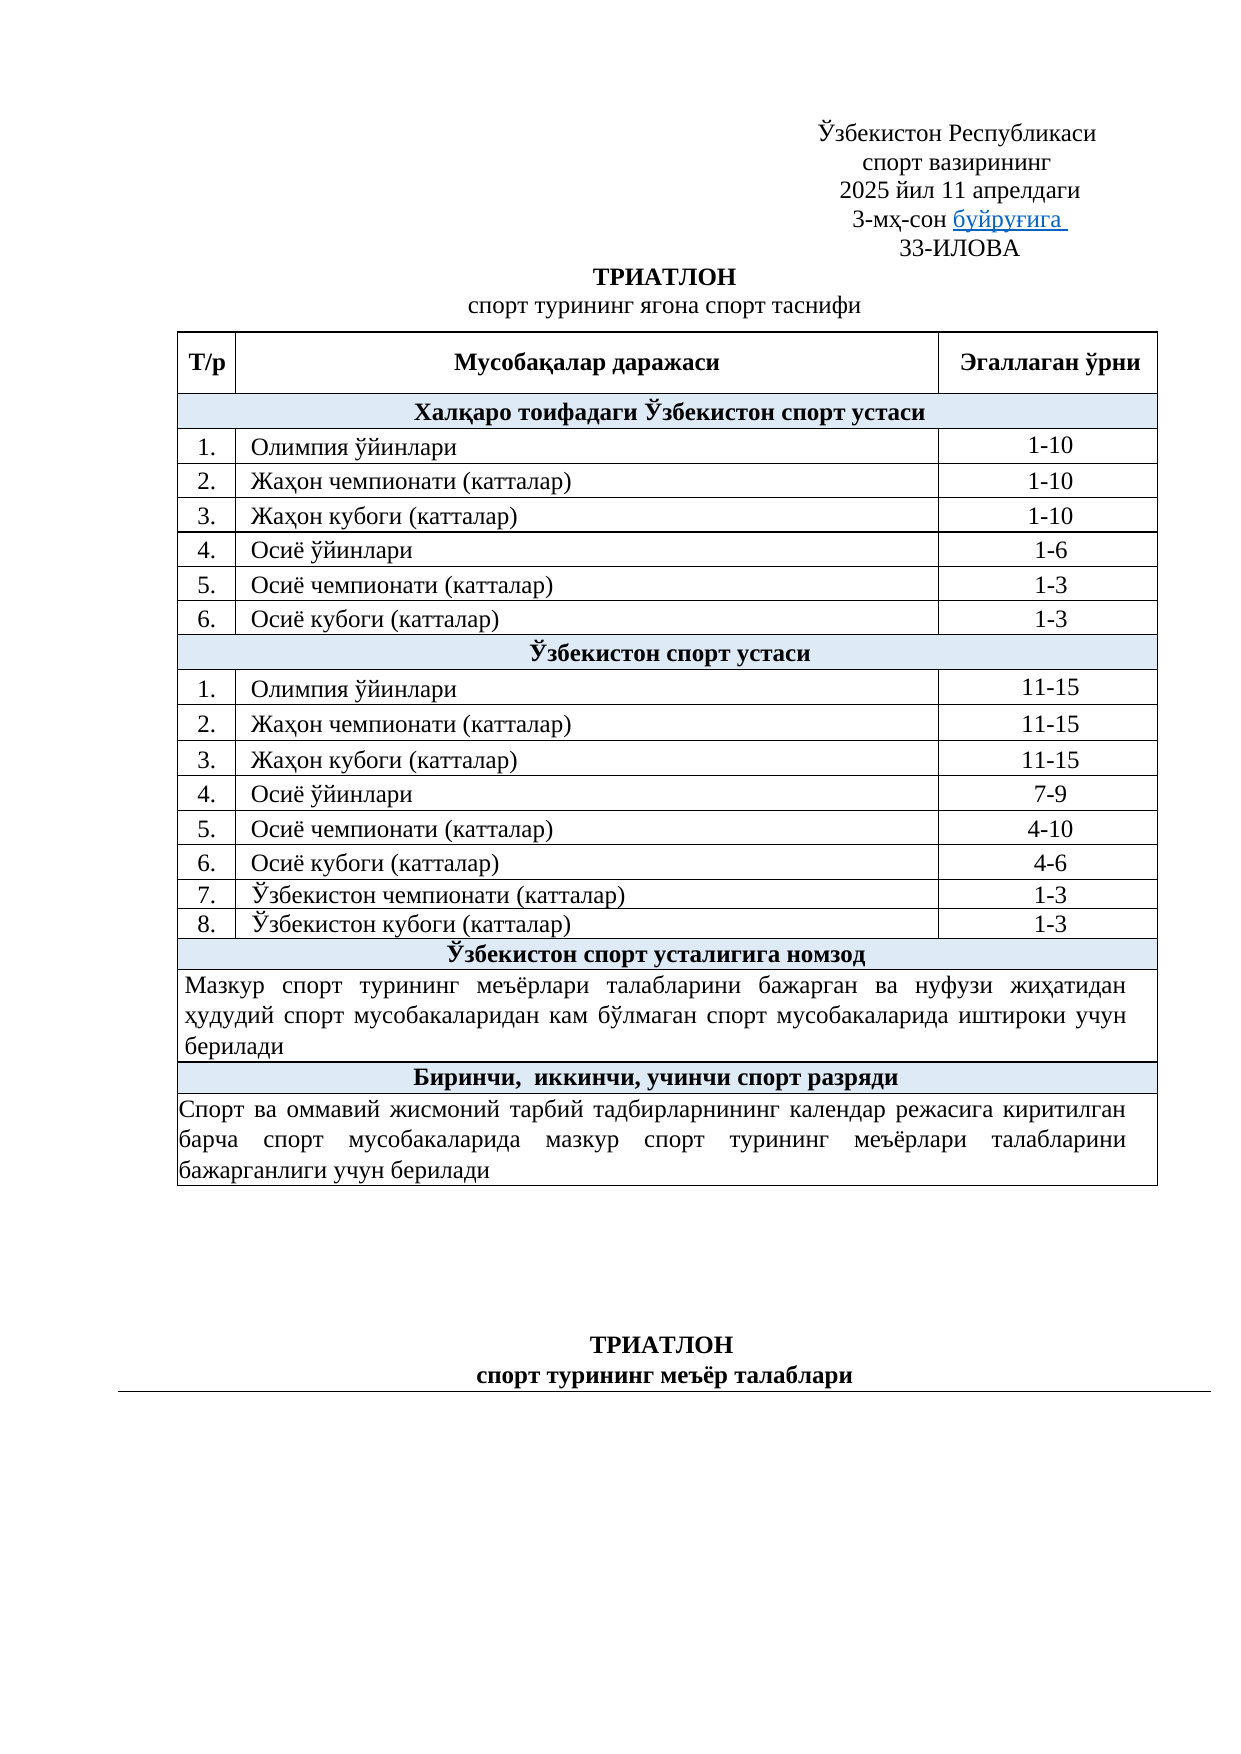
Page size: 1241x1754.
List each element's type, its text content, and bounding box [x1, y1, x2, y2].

table_cell Спорт ва оммавий жисмоний тарбий тадбирларнининг календар режасига киритилган барча спорт мусобакаларида мазкур спорт турининг меъёрлари талабларини бажарганлиги учун берилади [178, 1094, 1157, 1185]
table_cell Жаҳон чемпионати (катталар) [236, 705, 938, 740]
text спорт турининг ягона спорт таснифи [177, 291, 1152, 319]
table_cell 1-3 [939, 567, 1157, 600]
table_header Т/р [178, 333, 235, 392]
table_cell 2. [178, 705, 235, 740]
table_cell Олимпия ўйинлари [236, 670, 938, 704]
table_cell 4. [178, 533, 235, 566]
table_cell Ўзбекистон кубоги (катталар) [236, 909, 938, 938]
table_cell Осиё ўйинлари [236, 776, 938, 810]
text ТРИАТЛОН [177, 262, 1152, 291]
table_cell 1-6 [939, 533, 1157, 566]
table_cell 1-10 [939, 498, 1157, 531]
table_cell Осиё чемпионати (катталар) [236, 567, 938, 600]
table_cell Мазкур спорт турининг меъёрлари талабларини бажарган ва нуфузи жиҳатидан ҳудудий спорт мусобакаларидан кам бўлмаган спорт мусобакаларида иштироки учун берилади [178, 970, 1157, 1061]
table_cell Жаҳон кубоги (катталар) [236, 498, 938, 531]
table_cell Олимпия ўйинлари [236, 429, 938, 462]
table_cell Ўзбекистон чемпионати (катталар) [236, 880, 938, 908]
table_header Эгаллаган ўрни [939, 333, 1157, 392]
table_cell Осиё чемпионати (катталар) [236, 811, 938, 844]
table_cell Осиё кубоги (катталар) [236, 845, 938, 879]
table_cell 2. [178, 464, 235, 497]
table_cell 6. [178, 601, 235, 634]
text Ўзбекистон Республикаси спорт вазирининг 2025 йил 11 апрелдаги 3-мҳ-сон буйруғига 33-ИЛОВА [768, 118, 1152, 262]
table_cell 5. [178, 567, 235, 600]
table_cell 7. [178, 880, 235, 908]
table_cell 11-15 [939, 670, 1157, 704]
table_cell Жаҳон кубоги (катталар) [236, 741, 938, 775]
table_cell Биринчи, иккинчи, учинчи спорт разряди [178, 1063, 1157, 1093]
table_cell 1. [178, 429, 235, 462]
table_cell 4. [178, 776, 235, 810]
table_cell 3. [178, 741, 235, 775]
table_cell 6. [178, 845, 235, 879]
table_cell 1-10 [939, 464, 1157, 497]
table_cell 1-10 [939, 429, 1157, 462]
table_header Мусобақалар даражаси [236, 333, 938, 392]
table_cell 3. [178, 498, 235, 531]
table_header ТРИАТЛОН спорт турининг меъёр талаблари [118, 1330, 1211, 1391]
table_cell 4-6 [939, 845, 1157, 879]
table_cell Ўзбекистон спорт усталигига номзод [178, 939, 1157, 969]
table_cell 1-3 [939, 601, 1157, 634]
table_cell 1. [178, 670, 235, 704]
table_cell 1-3 [939, 880, 1157, 908]
table_cell 7-9 [939, 776, 1157, 810]
table_cell Осиё кубоги (катталар) [236, 601, 938, 634]
table_cell 11-15 [939, 705, 1157, 740]
table_cell 4-10 [939, 811, 1157, 844]
table_cell 8. [178, 909, 235, 938]
table_cell Ўзбекистон спорт устаси [178, 635, 1157, 669]
table_cell Осиё ўйинлари [236, 533, 938, 566]
table_cell 1-3 [939, 909, 1157, 938]
table_cell Жаҳон чемпионати (катталар) [236, 464, 938, 497]
table_cell 5. [178, 811, 235, 844]
table_cell Халқаро тоифадаги Ўзбекистон спорт устаси [178, 394, 1157, 428]
table_cell 11-15 [939, 741, 1157, 775]
